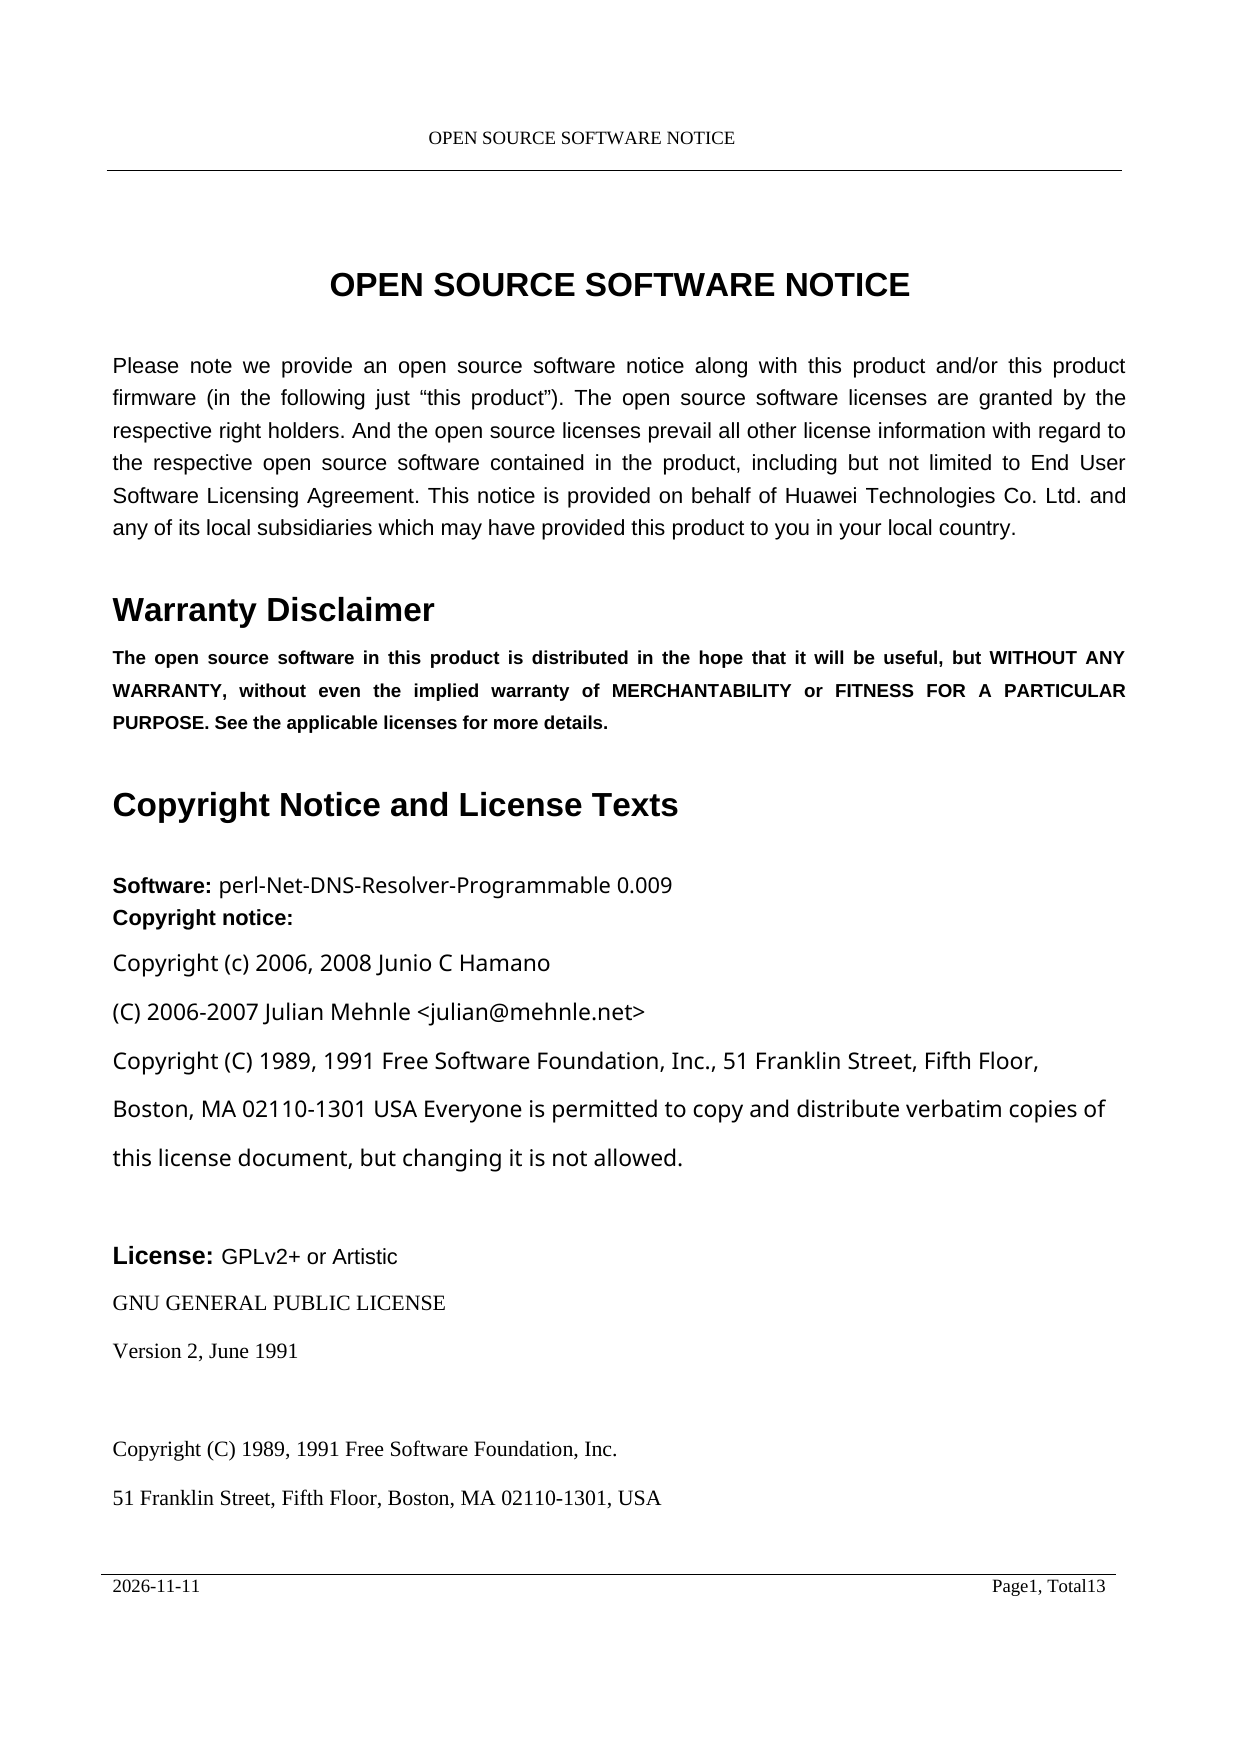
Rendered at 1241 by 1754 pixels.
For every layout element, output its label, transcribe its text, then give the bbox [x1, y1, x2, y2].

text Copyright notice: [112, 901, 1128, 934]
text Copyright Notice and License Texts [112, 771, 1128, 836]
text Warranty Disclaimer [112, 576, 1128, 641]
text The open source software in this product is distributed in the hope that it will be useful, but WITHOUT ANY WARRANTY, without even the implied warranty of MERCHANTABILITY or FITNESS FOR A PARTICULAR PURPOSE. See the applicable licenses for more details. [112, 641, 1128, 739]
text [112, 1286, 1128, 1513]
text OPEN SOURCE SOFTWARE NOTICE [112, 251, 1128, 316]
text License: GPLv2+ or Artistic [112, 1239, 1128, 1272]
text Copyright (c) 2006, 2008 Junio C Hamano (C) 2006-2007 Julian Mehnle <julian@mehnle.net> Copyright (C) 1989, 1991 Free Software Foundation, Inc., 51 Franklin Street, Fifth Floor, Boston, MA 02110-1301 USA Everyone is permitted to copy and distribute verbatim copies of this license document, but changing it is not allowed. [112, 947, 1128, 1223]
text Software: perl-Net-DNS-Resolver-Programmable 0.009 [112, 869, 1128, 901]
text Please note we provide an open source software notice along with this product and/or this product firmware (in the following just “this product”). The open source software licenses are granted by the respective right holders. And the open source licenses prevail all other license information with regard to the respective open source software contained in the product, including but not limited to End User Software Licensing Agreement. This notice is provided on behalf of Huawei Technologies Co. Ltd. and any of its local subsidiaries which may have provided this product to you in your local country. [112, 349, 1128, 544]
